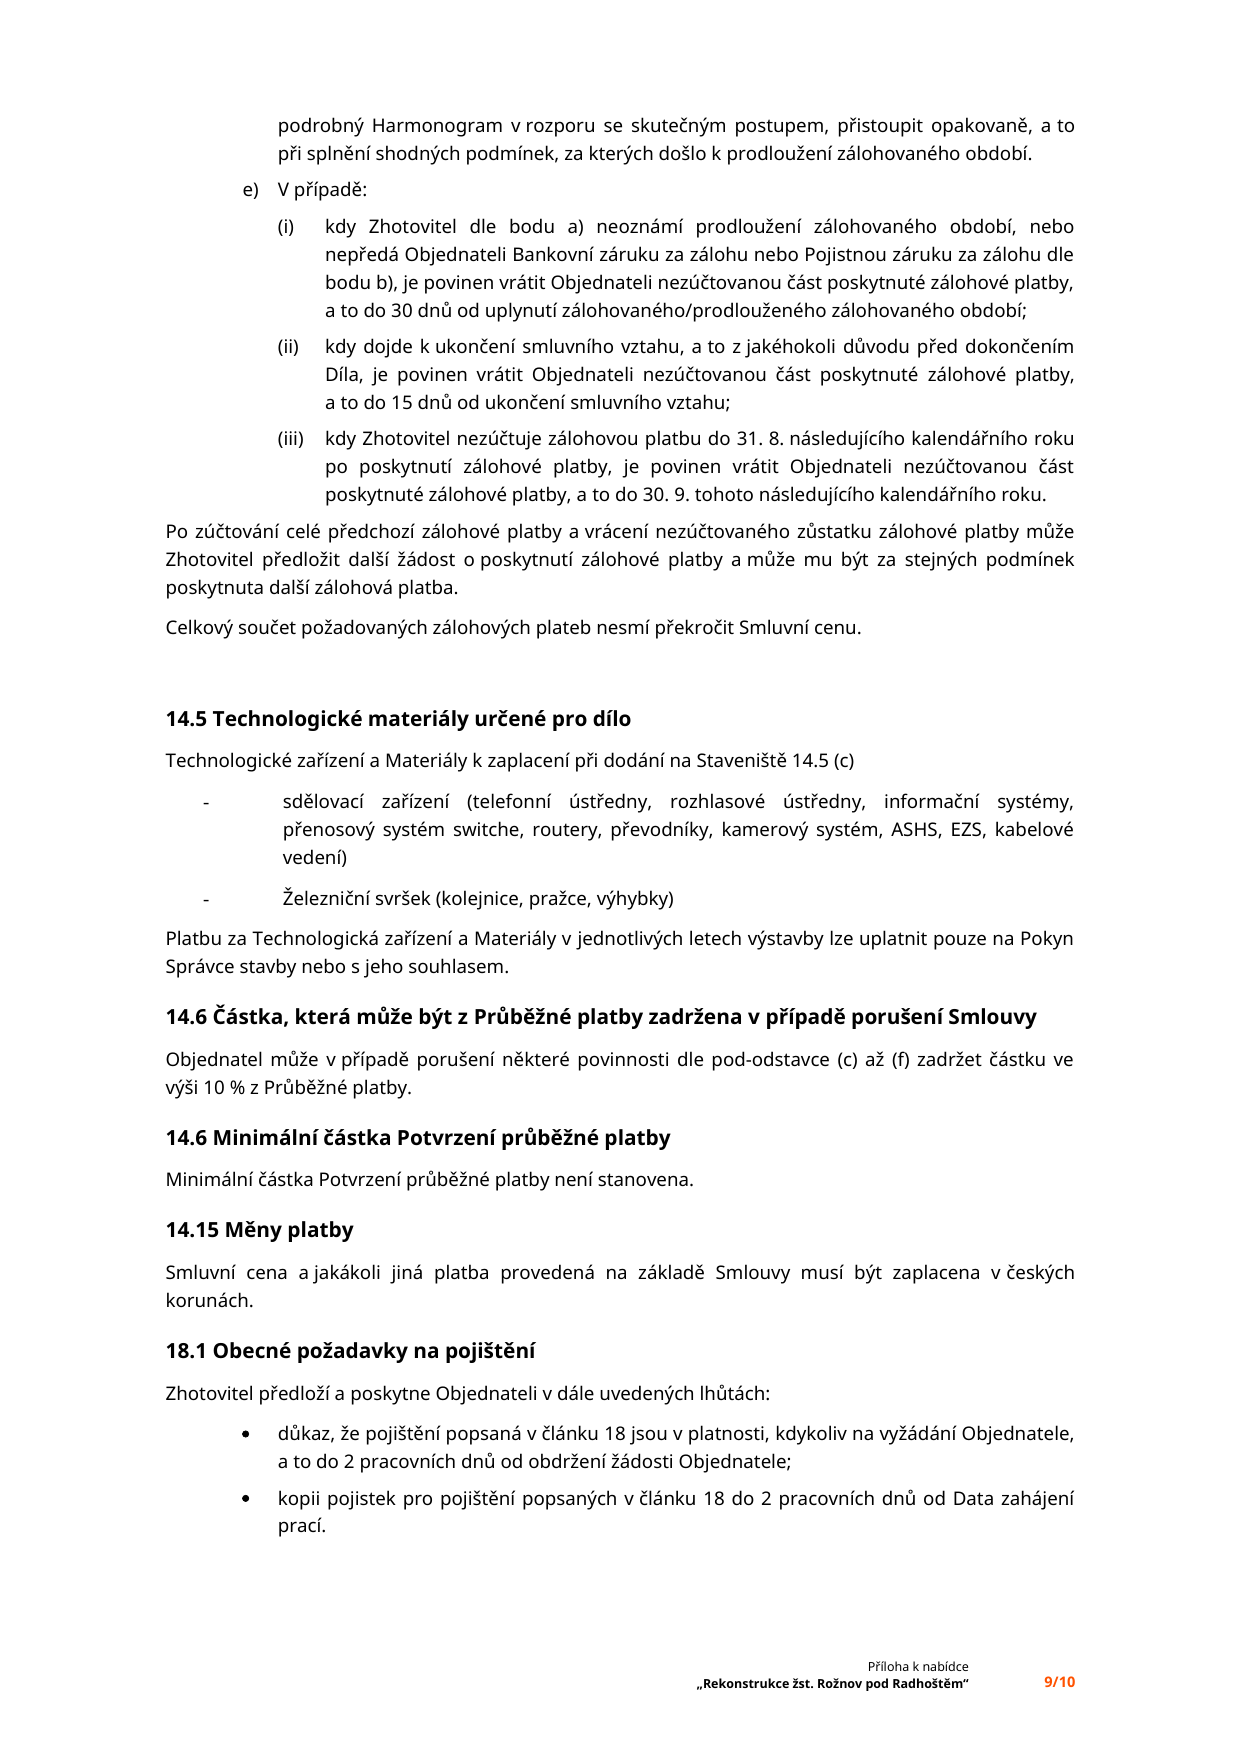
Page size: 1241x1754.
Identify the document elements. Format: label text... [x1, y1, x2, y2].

text 14.5 Technologické materiály určené pro dílo [165, 704, 1075, 732]
text Minimální částka Potvrzení průběžné platby není stanovena. [165, 1167, 1075, 1192]
text 14.6 Částka, která může být z Průběžné platby zadržena v případě porušení Smlouvy [165, 1002, 1075, 1031]
text důkaz, že pojištění popsaná v článku 18 jsou v platnosti, kdykoliv na vyžádání Objednatele, a to do 2 pracovních dnů od obdržení žádosti Objednatele; [242, 1420, 1075, 1474]
text Platbu za Technologická zařízení a Materiály v jednotlivých letech výstavby lze uplatnit pouze na Pokyn Správce stavby nebo s jeho souhlasem. [165, 925, 1075, 979]
text kdy Zhotovitel nezúčtuje zálohovou platbu do 31. 8. následujícího kalendářního roku po poskytnutí zálohové platby, je povinen vrátit Objednateli nezúčtovanou část poskytnuté zálohové platby, a to do 30. 9. tohoto následujícího kalendářního roku. [278, 426, 1075, 507]
text kopii pojistek pro pojištění popsaných v článku 18 do 2 pracovních dnů od Data zahájení prací. [242, 1485, 1075, 1538]
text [242, 112, 1075, 166]
list sdělovací zařízení (telefonní ústředny, rozhlasové ústředny, informační systémy, přenosový systém switche, routery, převodníky, kamerový systém, ASHS, EZS, kabelové vedení) [203, 788, 1075, 870]
text Celkový součet požadovaných zálohových plateb nesmí překročit Smluvní cenu. [165, 615, 1075, 640]
text Smluvní cena a jakákoli jiná platba provedená na základě Smlouvy musí být zaplacena v českých korunách. [165, 1259, 1075, 1313]
text V případě: [242, 177, 1075, 202]
text Po zúčtování celé předchozí zálohové platby a vrácení nezúčtovaného zůstatku zálohové platby může Zhotovitel předložit další žádost o poskytnutí zálohové platby a může mu být za stejných podmínek poskytnuta další zálohová platba. [165, 518, 1075, 600]
text Technologické zařízení a Materiály k zaplacení při dodání na Staveniště 14.5 (c) [165, 748, 1075, 773]
text 18.1 Obecné požadavky na pojištění [165, 1336, 1075, 1364]
text kdy Zhotovitel dle bodu a) neoznámí prodloužení zálohovaného období, nebo nepředá Objednateli Bankovní záruku za zálohu nebo Pojistnou záruku za zálohu dle bodu b), je povinen vrátit Objednateli nezúčtovanou část poskytnuté zálohové platby, a to do 30 dnů od uplynutí zálohovaného/prodlouženého zálohovaného období; [278, 213, 1075, 322]
list Železniční svršek (kolejnice, pražce, výhybky) [203, 885, 1075, 910]
text 14.15 Měny platby [165, 1216, 1075, 1244]
text 14.6 Minimální částka Potvrzení průběžné platby [165, 1123, 1075, 1151]
text Zhotovitel předloží a poskytne Objednateli v dále uvedených lhůtách: [165, 1380, 1075, 1405]
text Objednatel může v případě porušení některé povinnosti dle pod-odstavce (c) až (f) zadržet částku ve výši 10 % z Průběžné platby. [165, 1046, 1075, 1099]
text kdy dojde k ukončení smluvního vztahu, a to z jakéhokoli důvodu před dokončením Díla, je povinen vrátit Objednateli nezúčtovanou část poskytnuté zálohové platby, a to do 15 dnů od ukončení smluvního vztahu; [278, 333, 1075, 415]
